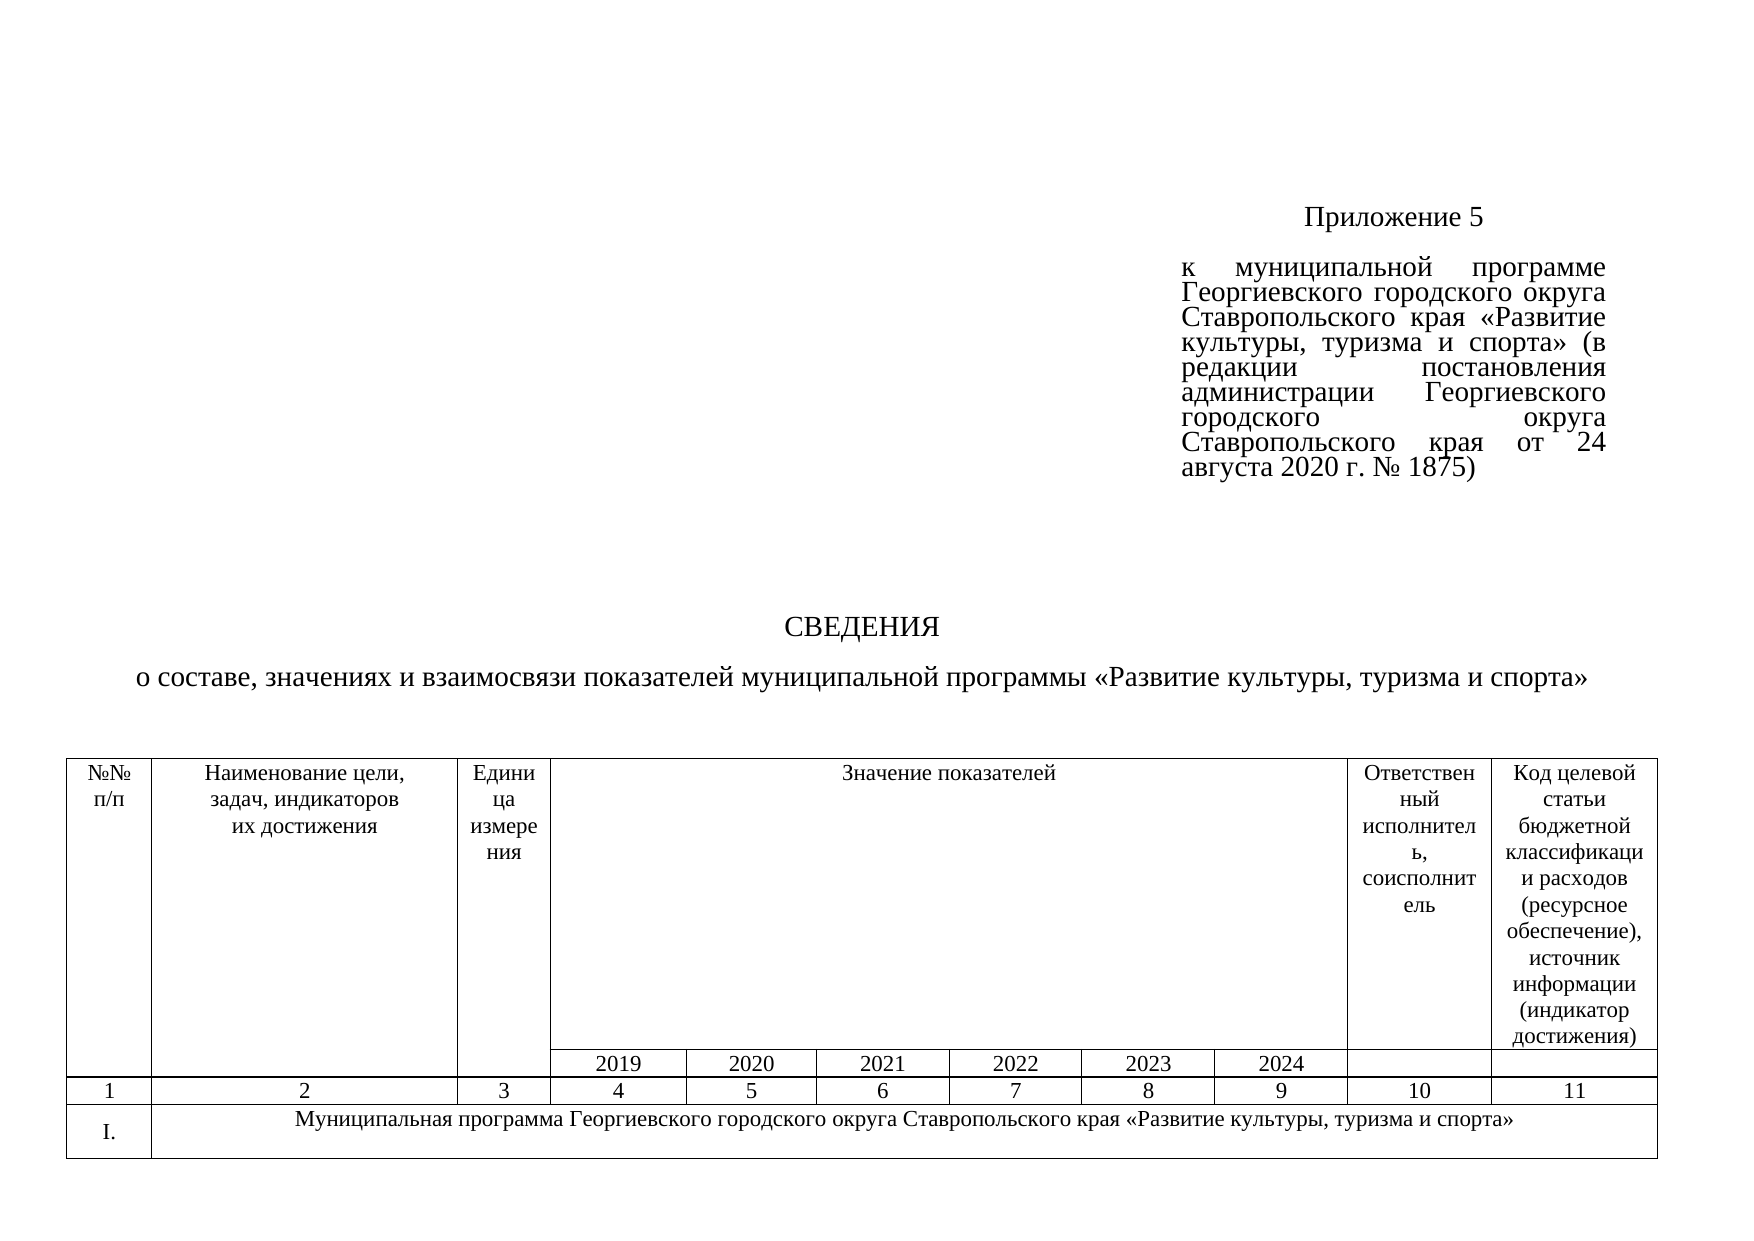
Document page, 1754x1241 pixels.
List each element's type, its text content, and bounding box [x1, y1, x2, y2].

table_cell 6 [817, 1078, 949, 1104]
table_cell 2 [152, 1078, 457, 1104]
table_header Код целевой статьи бюджетной классификации расходов (ресурсное обеспечение), источник информации (индикатор достижения) [1492, 759, 1657, 1049]
text СВЕДЕНИЯ [118, 616, 1606, 641]
table_cell 2023 [1082, 1050, 1214, 1076]
table_cell 1 [67, 1078, 151, 1104]
table_cell 2021 [817, 1050, 949, 1076]
text к муниципальной программе Георгиевского городского округа Ставропольского края «Развитие культуры, туризма и спорта» (в редакции постановления администрации Георгиевского городского округа Ставропольского края от 24 августа 2020 г. № 1875) [1181, 257, 1606, 482]
text Приложение 5 [1181, 207, 1606, 232]
table_cell 11 [1492, 1078, 1657, 1104]
table_cell [1348, 1050, 1491, 1076]
table_cell 2022 [950, 1050, 1081, 1076]
table_cell 4 [551, 1078, 686, 1104]
table_cell 7 [950, 1078, 1081, 1104]
table_cell Муниципальная программа Георгиевского городского округа Ставропольского края «Развитие культуры, туризма и спорта» [152, 1105, 1657, 1157]
table_header Единица измерения [458, 759, 550, 1076]
table_cell 3 [458, 1078, 550, 1104]
table_cell 2020 [687, 1050, 816, 1076]
table_cell 8 [1082, 1078, 1214, 1104]
table_cell 2024 [1215, 1050, 1347, 1076]
table_cell [1492, 1050, 1657, 1076]
table_cell 2019 [551, 1050, 686, 1076]
table_header Ответственный исполнитель, соисполнитель [1348, 759, 1491, 1049]
text о составе, значениях и взаимосвязи показателей муниципальной программы «Развитие культуры, туризма и спорта» [118, 666, 1606, 691]
table_cell 5 [687, 1078, 816, 1104]
table_header Наименование цели, задач, индикаторов их достижения [152, 759, 457, 1076]
table_cell 9 [1215, 1078, 1347, 1104]
table_cell I. [67, 1105, 151, 1157]
table_header Значение показателей [551, 759, 1347, 1049]
table_header №№ п/п [67, 759, 151, 1076]
table_cell 10 [1348, 1078, 1491, 1104]
